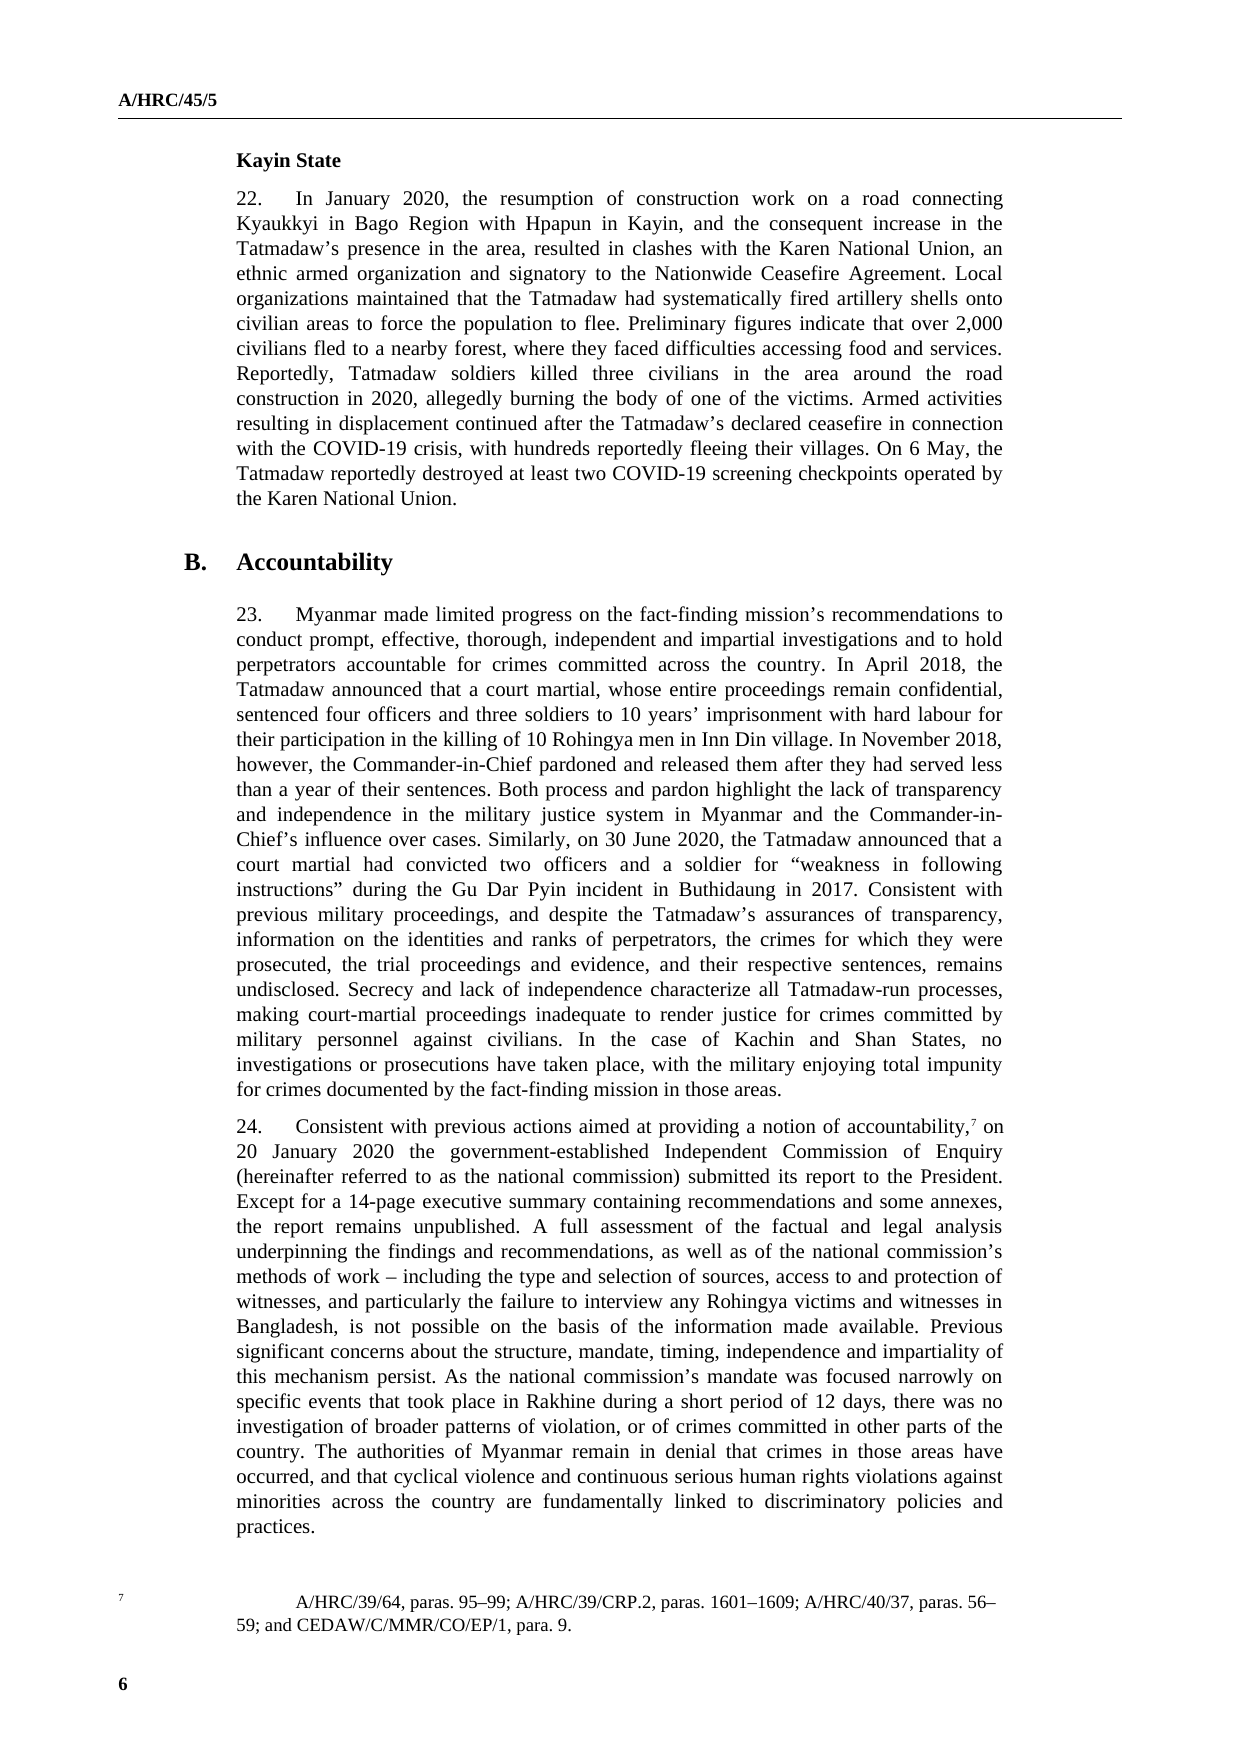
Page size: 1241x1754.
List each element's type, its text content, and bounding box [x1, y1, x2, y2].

text B. Accountability [118, 548, 1004, 576]
text 23. Myanmar made limited progress on the fact-finding mission’s recommendations to conduct prompt, effective, thorough, independent and impartial investigations and to hold perpetrators accountable for crimes committed across the country. In April 2018, the Tatmadaw announced that a court martial, whose entire proceedings remain confidential, sentenced four officers and three soldiers to 10 years’ imprisonment with hard labour for their participation in the killing of 10 Rohingya men in Inn Din village. In November 2018, however, the Commander-in-Chief pardoned and released them after they had served less than a year of their sentences. Both process and pardon highlight the lack of transparency and independence in the military justice system in Myanmar and the Commander-in-Chief’s influence over cases. Similarly, on 30 June 2020, the Tatmadaw announced that a court martial had convicted two officers and a soldier for “weakness in following instructions” during the Gu Dar Pyin incident in Buthidaung in 2017. Consistent with previous military proceedings, and despite the Tatmadaw’s assurances of transparency, information on the identities and ranks of perpetrators, the crimes for which they were prosecuted, the trial proceedings and evidence, and their respective sentences, remains undisclosed. Secrecy and lack of independence characterize all Tatmadaw-run processes, making court-martial proceedings inadequate to render justice for crimes committed by military personnel against civilians. In the case of Kachin and Shan States, no investigations or prosecutions have taken place, with the military enjoying total impunity for crimes documented by the fact-finding mission in those areas. [236, 601, 1004, 1101]
text Kayin State [118, 148, 1004, 173]
text 22. In January 2020, the resumption of construction work on a road connecting Kyaukkyi in Bago Region with Hpapun in Kayin, and the consequent increase in the Tatmadaw’s presence in the area, resulted in clashes with the Karen National Union, an ethnic armed organization and signatory to the Nationwide Ceasefire Agreement. Local organizations maintained that the Tatmadaw had systematically fired artillery shells onto civilian areas to force the population to flee. Preliminary figures indicate that over 2,000 civilians fled to a nearby forest, where they faced difficulties accessing food and services. Reportedly, Tatmadaw soldiers killed three civilians in the area around the road construction in 2020, allegedly burning the body of one of the victims. Armed activities resulting in displacement continued after the Tatmadaw’s declared ceasefire in connection with the COVID-19 crisis, with hundreds reportedly fleeing their villages. On 6 May, the Tatmadaw reportedly destroyed at least two COVID-19 screening checkpoints operated by the Karen National Union. [236, 185, 1004, 510]
text 24. Consistent with previous actions aimed at providing a notion of accountability, on 20 January 2020 the government-established Independent Commission of Enquiry (hereinafter referred to as the national commission) submitted its report to the President. Except for a 14-page executive summary containing recommendations and some annexes, the report remains unpublished. A full assessment of the factual and legal analysis underpinning the findings and recommendations, as well as of the national commission’s methods of work – including the type and selection of sources, access to and protection of witnesses, and particularly the failure to interview any Rohingya victims and witnesses in Bangladesh, is not possible on the basis of the information made available. Previous significant concerns about the structure, mandate, timing, independence and impartiality of this mechanism persist. As the national commission’s mandate was focused narrowly on specific events that took place in Rakhine during a short period of 12 days, there was no investigation of broader patterns of violation, or of crimes committed in other parts of the country. The authorities of Myanmar remain in denial that crimes in those areas have occurred, and that cyclical violence and continuous serious human rights violations against minorities across the country are fundamentally linked to discriminatory policies and practices. [236, 1113, 1004, 1538]
